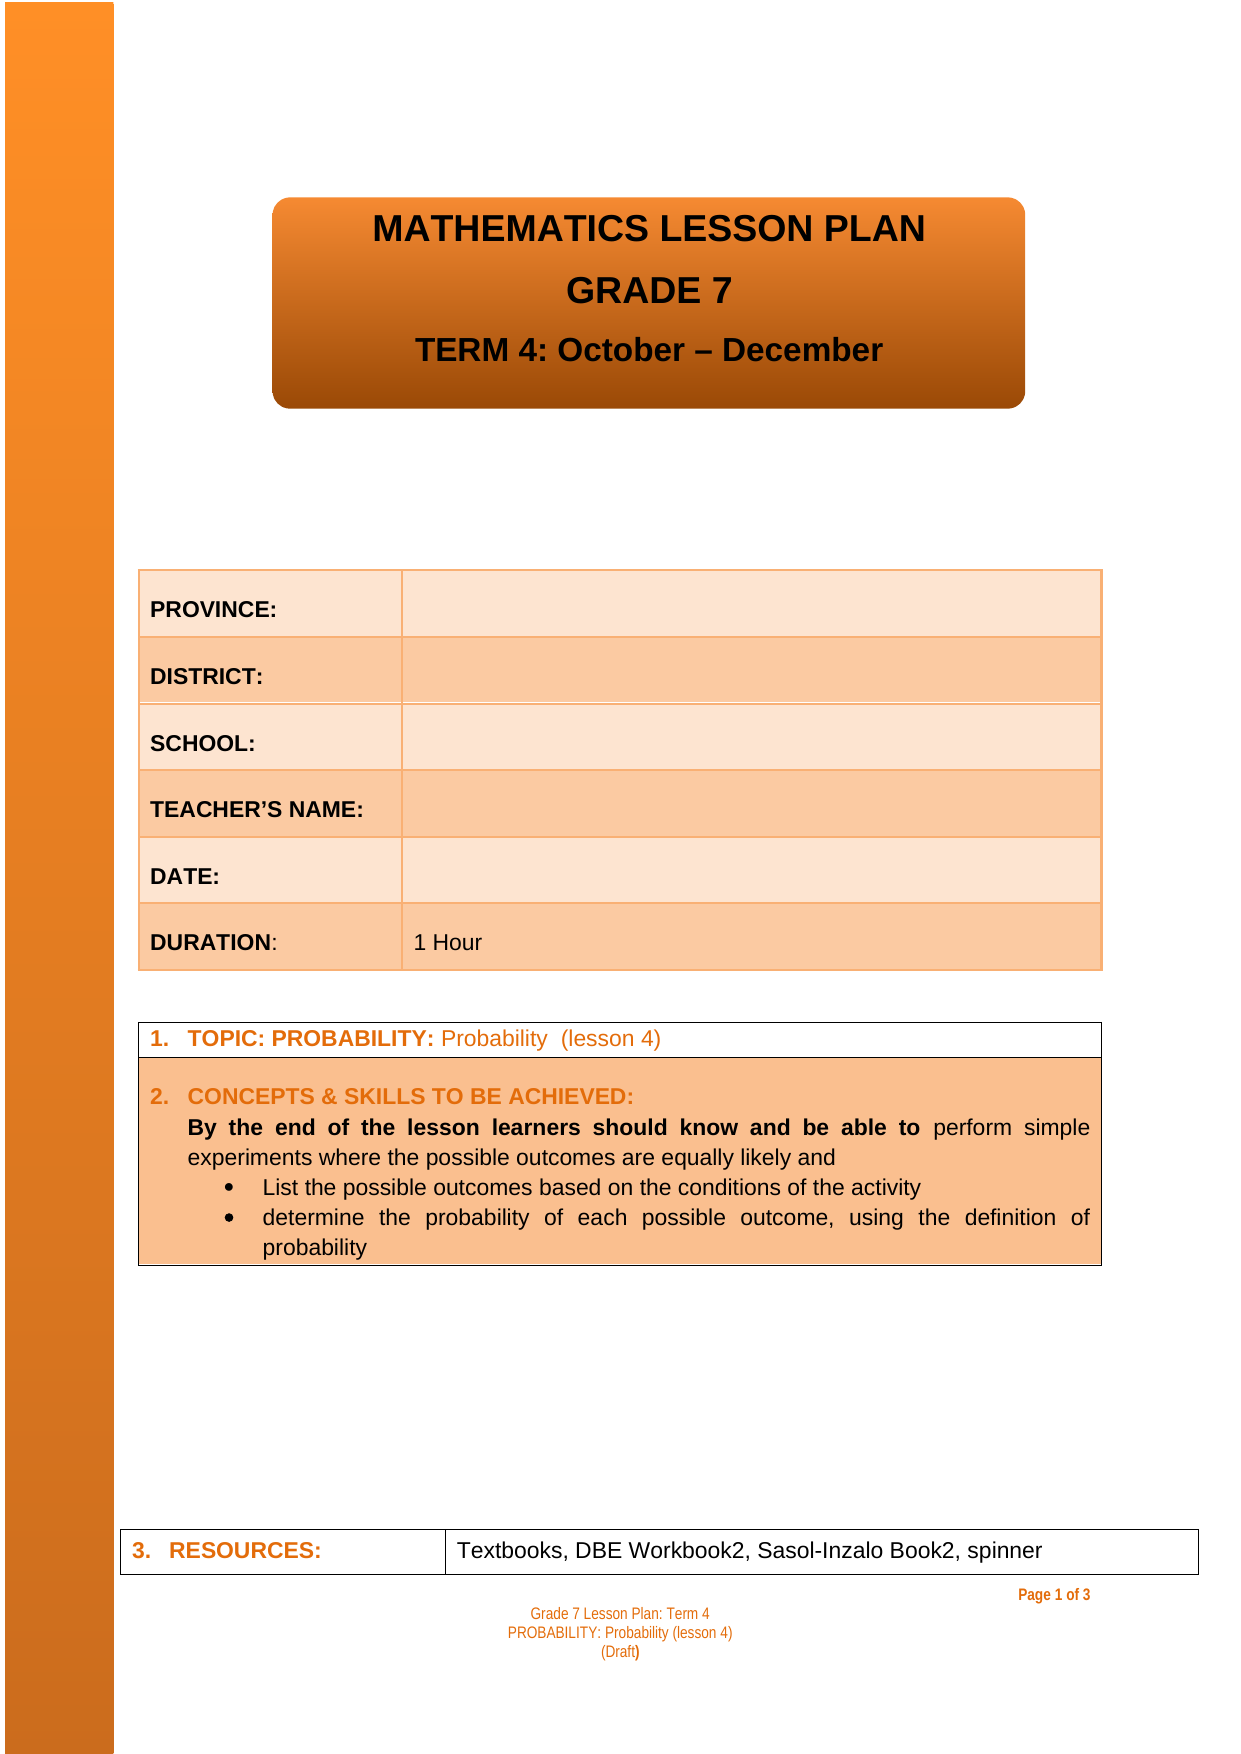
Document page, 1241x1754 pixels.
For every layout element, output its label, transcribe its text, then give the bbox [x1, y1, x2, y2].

table_cell DISTRICT: [140, 638, 401, 702]
table_header [403, 571, 1100, 636]
table_header Textbooks, DBE Workbook2, Sasol-Inzalo Book2, spinner [446, 1530, 1198, 1573]
table_cell CONCEPTS & SKILLS TO BE ACHIEVED: By the end of the lesson learners should know and be able to perform simple experiments where the possible outcomes are equally likely and List the possible outcomes based on the conditions of the activity determine the probability of each possible outcome, using the definition of probability [139, 1058, 1101, 1264]
table_cell [403, 705, 1100, 769]
table_cell [403, 771, 1100, 836]
table_header RESOURCES: [121, 1530, 445, 1573]
table_header PROVINCE: [140, 571, 401, 636]
table_cell DURATION: [140, 904, 401, 969]
table_cell [403, 838, 1100, 902]
table_header TOPIC: PROBABILITY: Probability (lesson 4) [139, 1023, 1101, 1057]
table_cell [403, 638, 1100, 702]
table_cell 1 Hour [403, 904, 1100, 969]
table_cell DATE: [140, 838, 401, 902]
table_cell TEACHER’S NAME: [140, 771, 401, 836]
table_cell SCHOOL: [140, 705, 401, 769]
